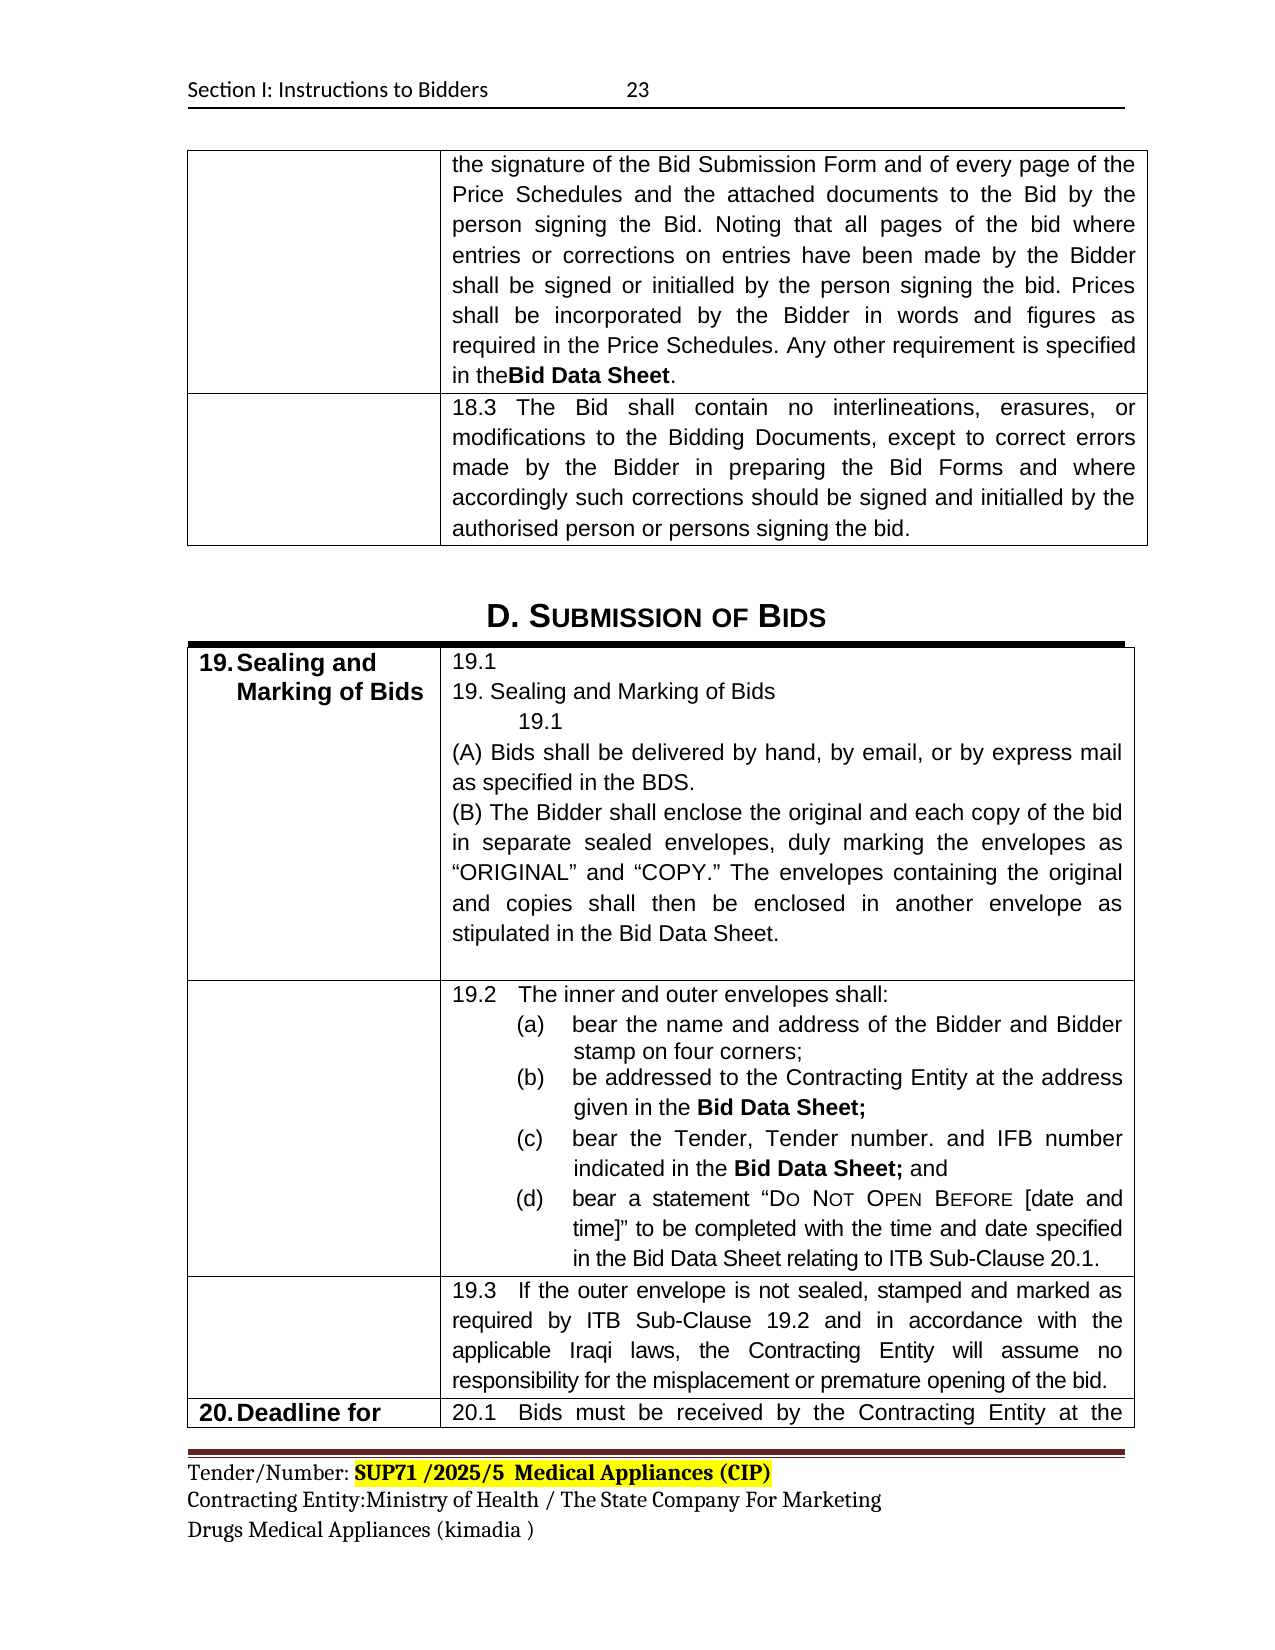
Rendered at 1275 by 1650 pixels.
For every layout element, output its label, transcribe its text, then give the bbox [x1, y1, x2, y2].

table_cell [188, 1277, 440, 1397]
table_header 19. Sealing and Marking of Bids [188, 648, 440, 980]
table_cell [188, 394, 440, 545]
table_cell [441, 151, 1147, 393]
table_header 19.1 19. Sealing and Marking of Bids 19.1 (A) Bids shall be delivered by hand, by email, or by express mail as specified in the BDS. (B) The Bidder shall enclose the original and each copy of the bid in separate sealed envelopes, duly marking the envelopes as “ORIGINAL” and “COPY.” The envelopes containing the original and copies shall then be enclosed in another envelope as stipulated in the Bid Data Sheet. [441, 648, 1134, 980]
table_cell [441, 1399, 1134, 1427]
table_cell [188, 981, 440, 1276]
table_cell [188, 151, 440, 393]
text D. Submission of Bids [187, 596, 1125, 646]
table_cell 18.3 The Bid shall contain no interlineations, erasures, or modifications to the Bidding Documents, except to correct errors made by the Bidder in preparing the Bid Forms and where accordingly such corrections should be signed and initialled by the authorised person or persons signing the bid. [441, 394, 1147, 545]
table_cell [188, 1399, 440, 1427]
table_cell 19.3 If the outer envelope is not sealed, stamped and marked as required by ITB Sub-Clause 19.2 and in accordance with the applicable Iraqi laws, the Contracting Entity will assume no responsibility for the misplacement or premature opening of the bid. [441, 1277, 1134, 1397]
table_cell 19.2 The inner and outer envelopes shall: (a) bear the name and address of the Bidder and Bidder stamp on four corners; (b) be addressed to the Contracting Entity at the address given in the Bid Data Sheet; (c) bear the Tender, Tender number. and IFB number indicated in the Bid Data Sheet; and (d) bear a statement “Do Not Open Before [date and time]” to be completed with the time and date specified in the Bid Data Sheet relating to ITB Sub-Clause 20.1. [441, 981, 1134, 1276]
